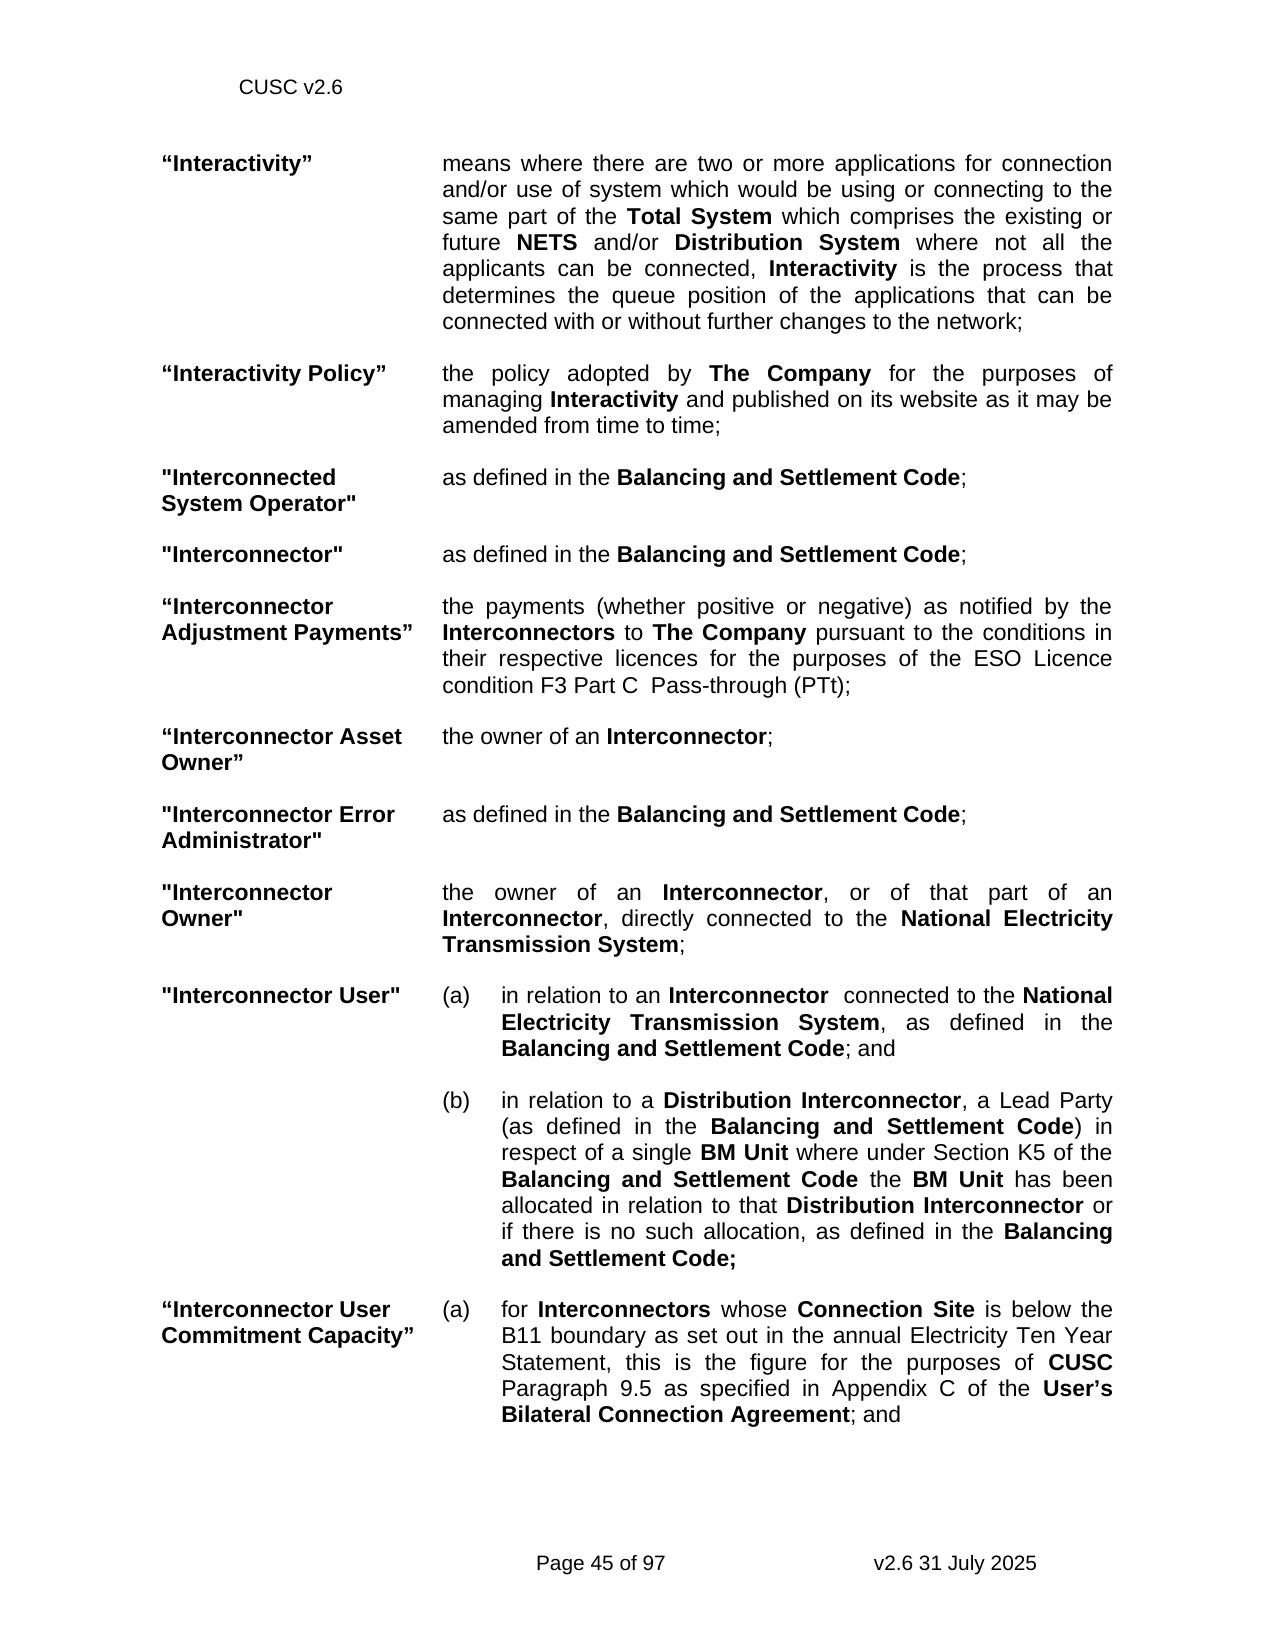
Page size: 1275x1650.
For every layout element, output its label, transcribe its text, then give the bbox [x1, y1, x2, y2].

table_cell "Interconnector Owner" [150, 879, 431, 982]
table_cell the policy adopted by The Company for the purposes of managing Interactivity and published on its website as it may be amended from time to time; [431, 360, 1124, 463]
table_cell “Interactivity Policy” [150, 360, 431, 463]
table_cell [150, 1296, 431, 1453]
table_cell the owner of an Interconnector; [431, 723, 1124, 801]
table_cell “Interconnector Asset Owner” [150, 723, 431, 801]
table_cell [431, 1296, 1124, 1453]
table_cell "Interconnected System Operator" [150, 464, 431, 541]
table_cell the payments (whether positive or negative) as notified by the Interconnectors to The Company pursuant to the conditions in their respective licences for the purposes of the ESO Licence condition F3 Part C Pass-through (PTt); [431, 593, 1124, 723]
table_cell the owner of an Interconnector, or of that part of an Interconnector, directly connected to the National Electricity Transmission System; [431, 879, 1124, 982]
table_cell "Interconnector User" [150, 983, 431, 1296]
table_cell “Interconnector Adjustment Payments” [150, 593, 431, 723]
table_cell means where there are two or more applications for connection and/or use of system which would be using or connecting to the same part of the Total System which comprises the existing or future NETS and/or Distribution System where not all the applicants can be connected, Interactivity is the process that determines the queue position of the applications that can be connected with or without further changes to the network; [431, 150, 1124, 359]
table_cell as defined in the Balancing and Settlement Code; [431, 464, 1124, 541]
table_cell (a) in relation to an Interconnector connected to the National Electricity Transmission System, as defined in the Balancing and Settlement Code; and (b) in relation to a Distribution Interconnector, a Lead Party (as defined in the Balancing and Settlement Code) in respect of a single BM Unit where under Section K5 of the Balancing and Settlement Code the BM Unit has been allocated in relation to that Distribution Interconnector or if there is no such allocation, as defined in the Balancing and Settlement Code; [431, 983, 1124, 1296]
table_cell "Interconnector" [150, 541, 431, 593]
table_cell as defined in the Balancing and Settlement Code; [431, 541, 1124, 593]
table_cell as defined in the Balancing and Settlement Code; [431, 801, 1124, 878]
table_cell “Interactivity” [150, 150, 431, 359]
table_cell "Interconnector Error Administrator" [150, 801, 431, 878]
